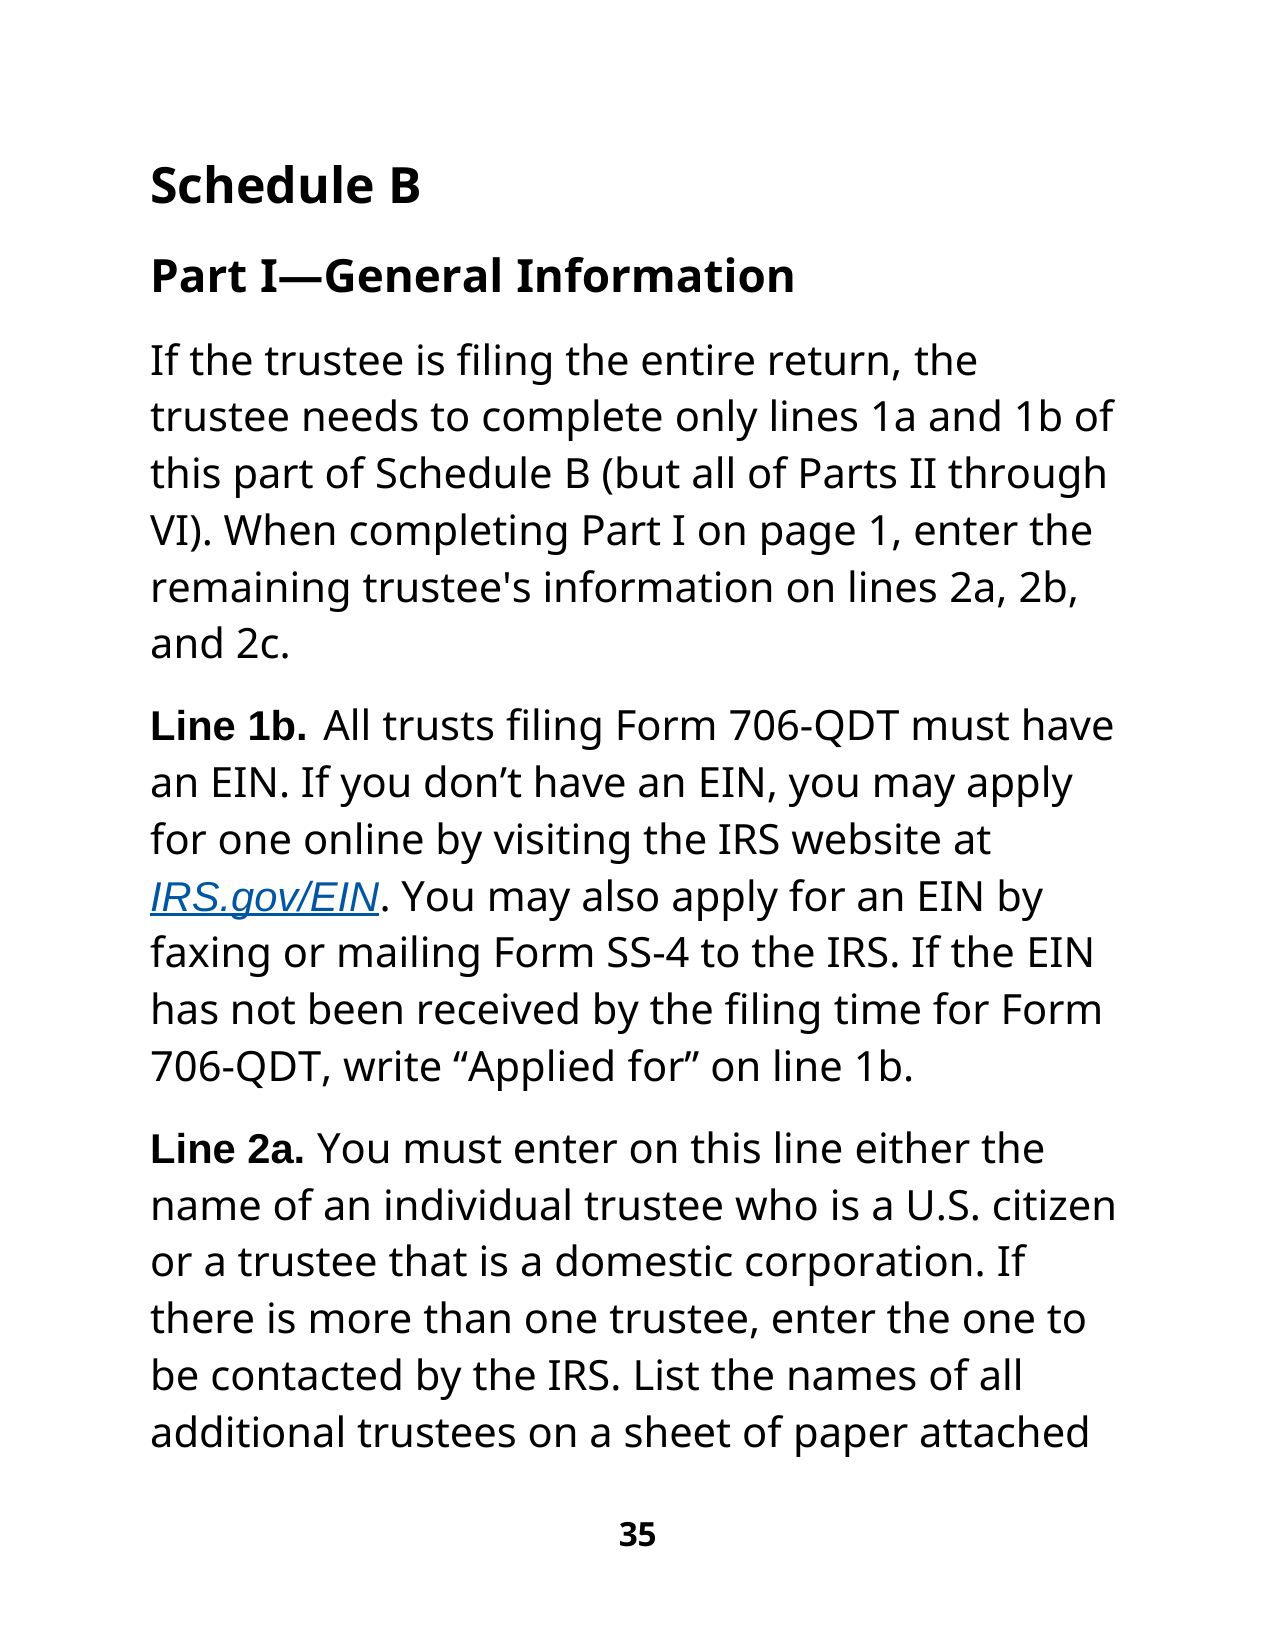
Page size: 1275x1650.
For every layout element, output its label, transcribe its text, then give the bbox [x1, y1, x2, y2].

text If the trustee is filing the entire return, the trustee needs to complete only lines 1a and 1b of this part of Schedule B (but all of Parts II through VI). When completing Part I on page 1, enter the remaining trustee's information on lines 2a, 2b, and 2c. [150, 331, 1125, 671]
subtitle Part I—General Information [150, 243, 1125, 306]
subtitle Schedule B [150, 150, 1125, 218]
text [150, 1118, 1125, 1459]
text Line 1b. All trusts filing Form 706-QDT must have an EIN. If you don’t have an EIN, you may apply for one online by visiting the IRS website at IRS.gov/EIN. You may also apply for an EIN by faxing or mailing Form SS-4 to the IRS. If the EIN has not been received by the filing time for Form 706-QDT, write “Applied for” on line 1b. [150, 696, 1125, 1093]
